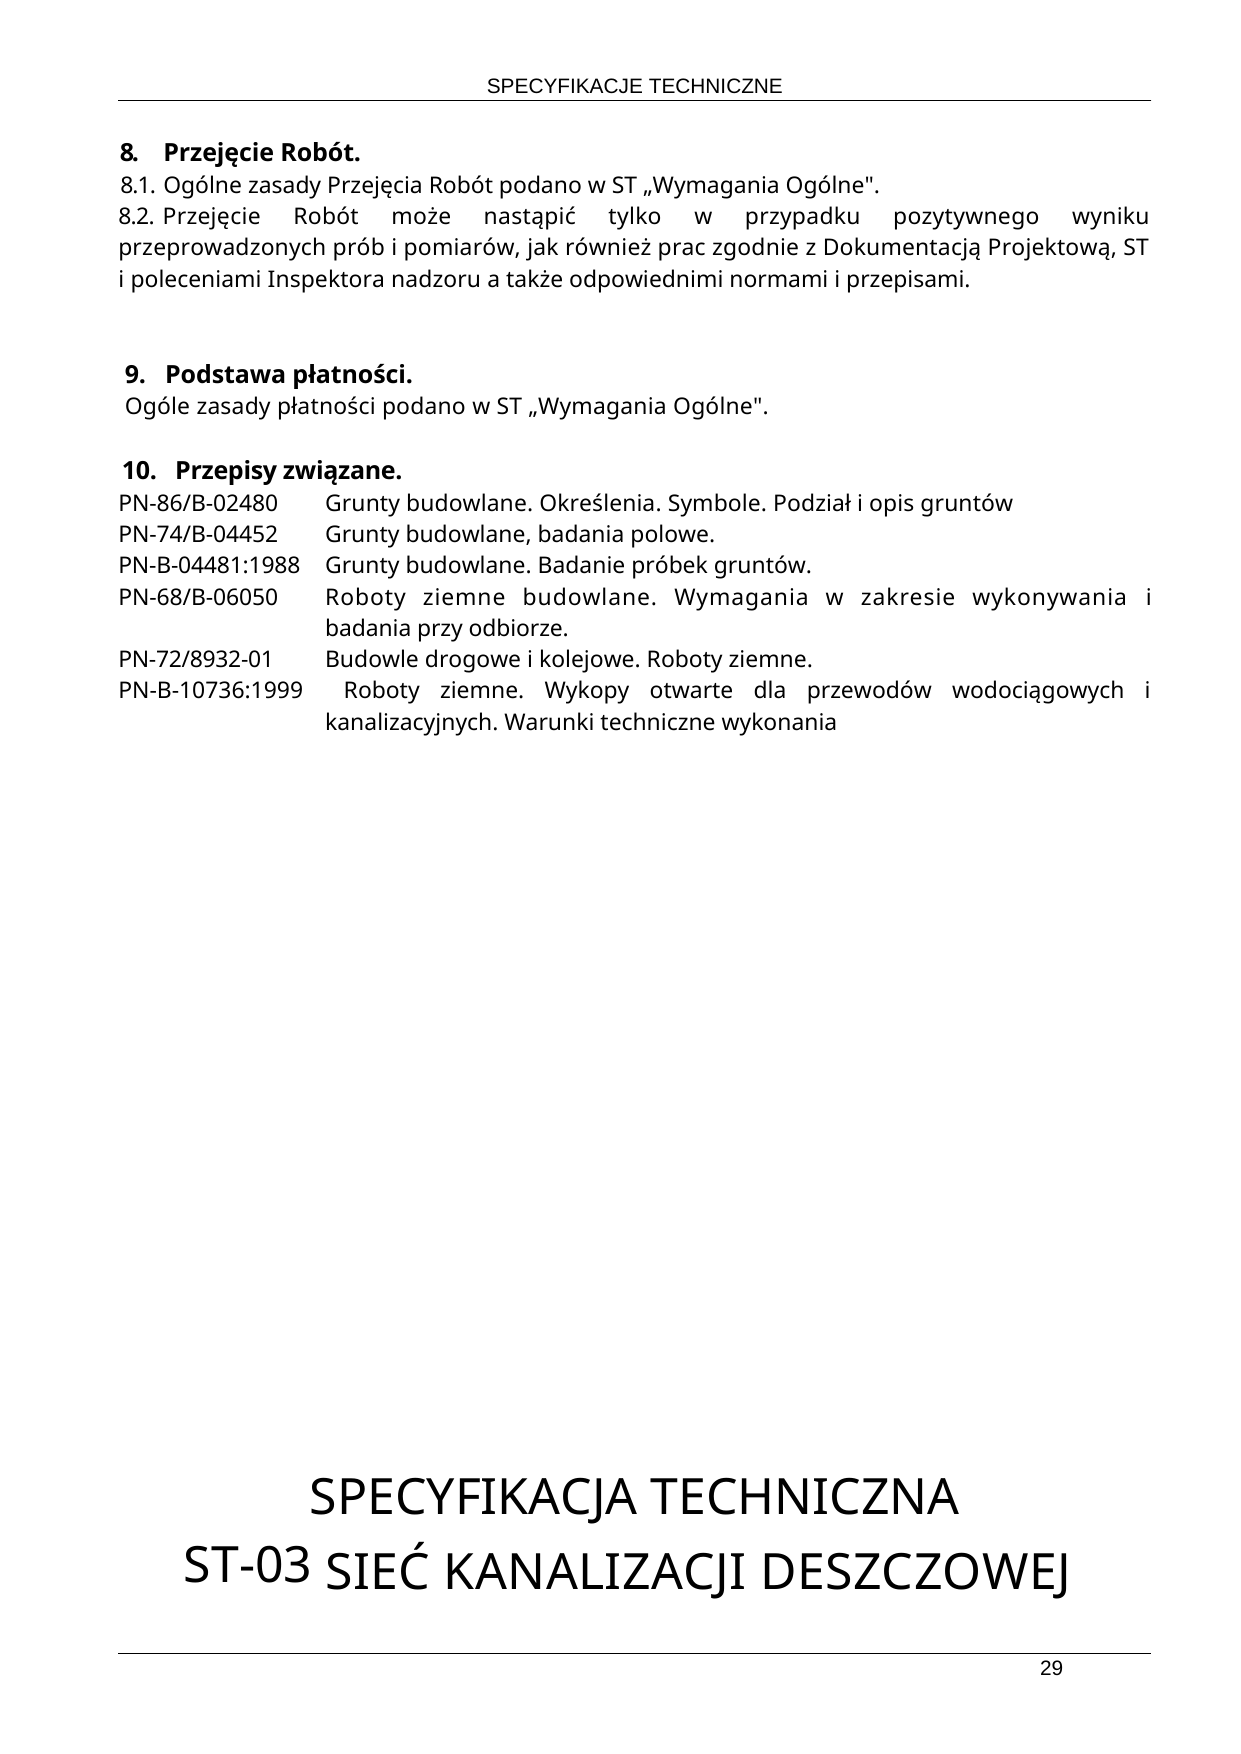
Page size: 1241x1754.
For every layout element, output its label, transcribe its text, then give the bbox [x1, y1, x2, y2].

text Ogóle zasady płatności podano w ST „Wymagania Ogólne". [124, 390, 1151, 422]
text 9. Podstawa płatności. [124, 356, 1151, 390]
text PN-B-04481:1988 Grunty budowlane. Badanie próbek gruntów. [118, 549, 1151, 581]
text PN-72/8932-01 Budowle drogowe i kolejowe. Roboty ziemne. [118, 643, 1151, 674]
text 8. Przejęcie Robót. [119, 135, 1151, 169]
text PN-68/B-06050 Roboty ziemne budowlane. Wymagania w zakresie wykonywania i badania przy odbiorze. [118, 581, 1151, 643]
text ST-03 SIEĆ KANALIZACJI DESZCZOWEJ [118, 1529, 1151, 1628]
text SPECYFIKACJA TECHNICZNA [118, 1461, 1151, 1529]
text 8.2. Przejęcie Robót może nastąpić tylko w przypadku pozytywnego wyniku przeprowadzonych prób i pomiarów, jak również prac zgodnie z Dokumentacją Projektową, ST i poleceniami Inspektora nadzoru a także odpowiednimi normami i przepisami. [118, 200, 1151, 294]
text 10. Przepisy związane. [122, 453, 1151, 487]
text PN-B-10736:1999 Roboty ziemne. Wykopy otwarte dla przewodów wodociągowych i kanalizacyjnych. Warunki techniczne wykonania [118, 674, 1151, 737]
text 8.1. Ogólne zasady Przejęcia Robót podano w ST „Wymagania Ogólne". [120, 169, 1151, 200]
text PN-86/B-02480 Grunty budowlane. Określenia. Symbole. Podział i opis gruntów [118, 487, 1151, 518]
text PN-74/B-04452 Grunty budowlane, badania polowe. [118, 518, 1151, 549]
